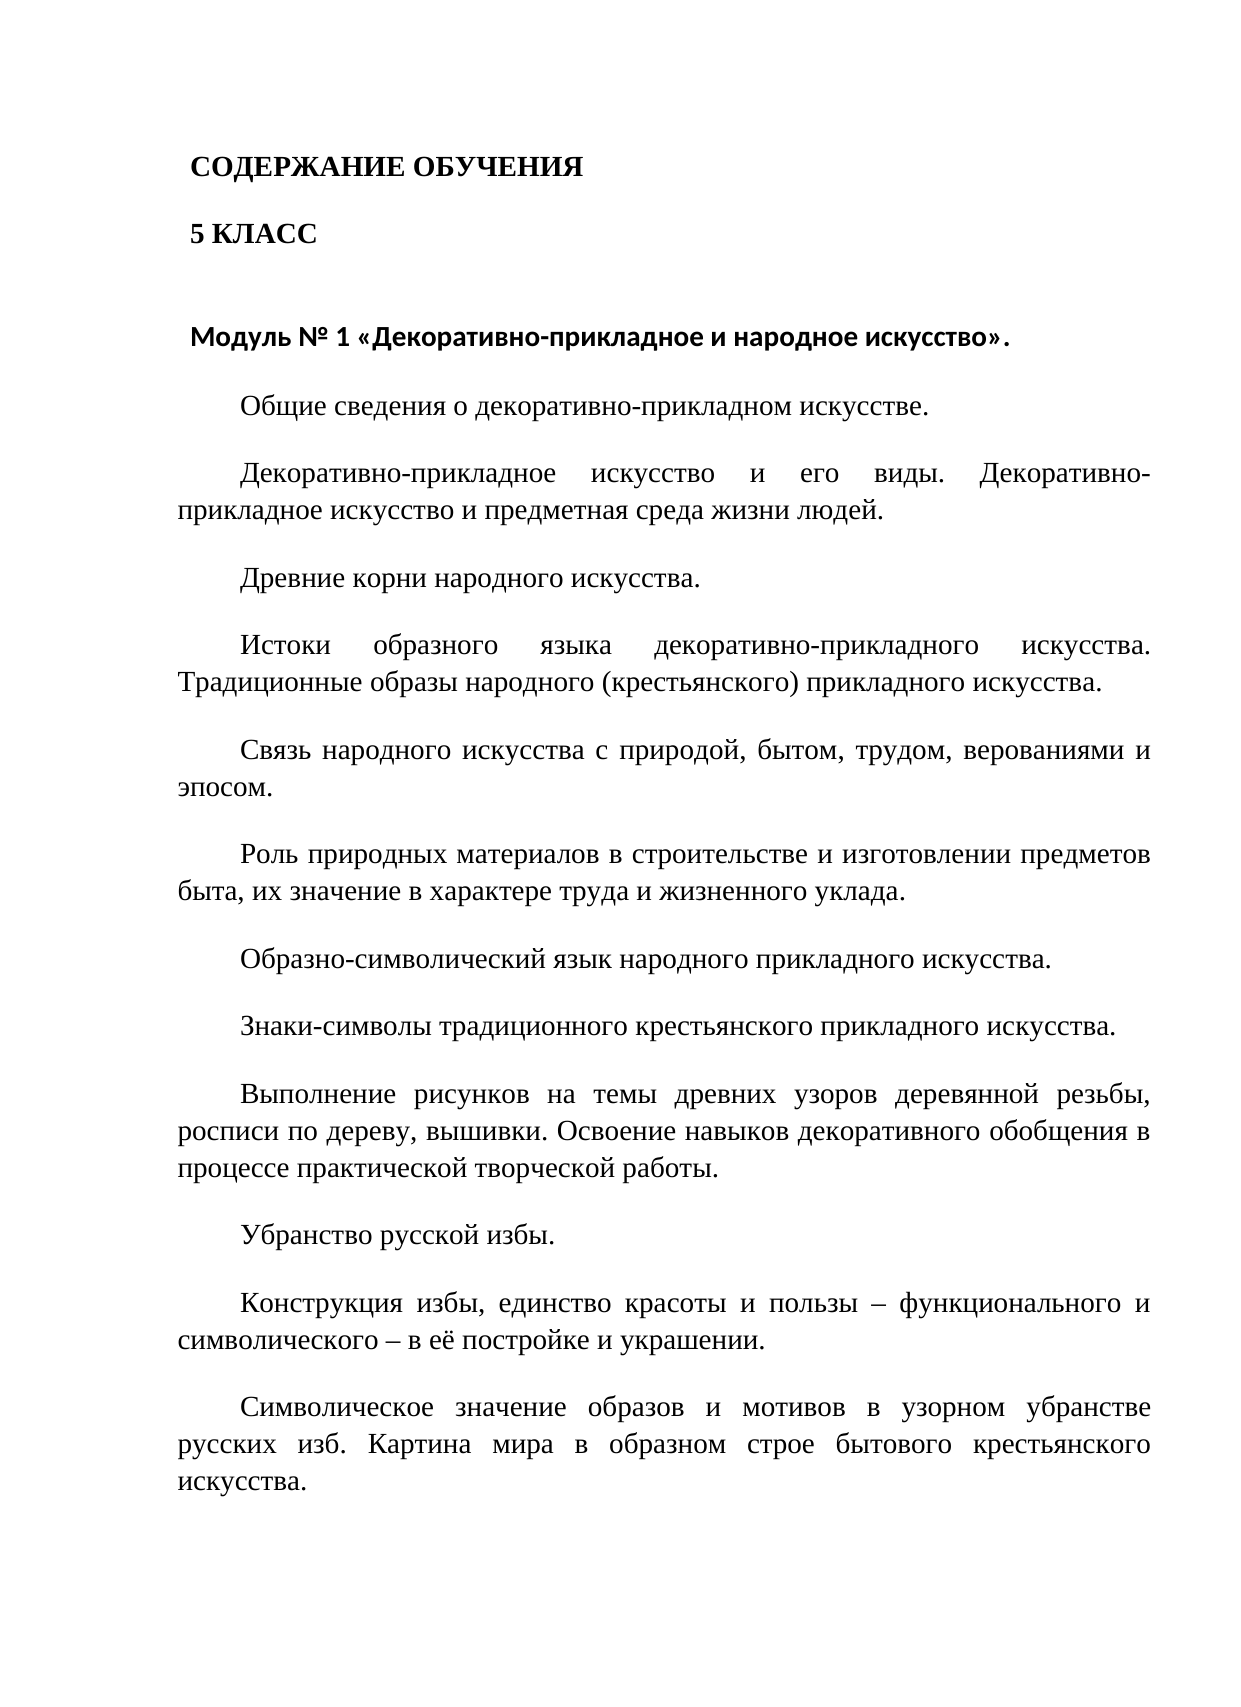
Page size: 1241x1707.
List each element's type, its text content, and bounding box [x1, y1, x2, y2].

text Знаки-символы традиционного крестьянского прикладного искусства. [177, 1008, 1152, 1042]
text Связь народного искусства с природой, бытом, трудом, верованиями и эпосом. [177, 732, 1152, 802]
text Древние корни народного искусства. [177, 560, 1152, 593]
text Образно-символический язык народного прикладного искусства. [177, 941, 1152, 974]
text Декоративно-прикладное искусство и его виды. Декоративно-прикладное искусство и предметная среда жизни людей. [177, 455, 1152, 526]
text 5 КЛАСС [190, 216, 1152, 250]
text Истоки образного языка декоративно-прикладного искусства. Традиционные образы народного (крестьянского) прикладного искусства. [177, 627, 1152, 698]
text Общие сведения о декоративно-прикладном искусстве. [177, 388, 1152, 421]
text Символическое значение образов и мотивов в узорном убранстве русских изб. Картина мира в образном строе бытового крестьянского искусства. [177, 1389, 1152, 1497]
text Убранство русской избы. [177, 1217, 1152, 1251]
text Конструкция избы, единство красоты и пользы – функционального и символического – в её постройке и украшении. [177, 1285, 1152, 1355]
text СОДЕРЖАНИЕ ОБУЧЕНИЯ [190, 149, 1152, 182]
text Модуль № 1 «Декоративно-прикладное и народное искусство». [190, 318, 1152, 353]
text Выполнение рисунков на темы древних узоров деревянной резьбы, росписи по дереву, вышивки. Освоение навыков декоративного обобщения в процессе практической творческой работы. [177, 1076, 1152, 1183]
text Роль природных материалов в строительстве и изготовлении предметов быта, их значение в характере труда и жизненного уклада. [177, 836, 1152, 907]
